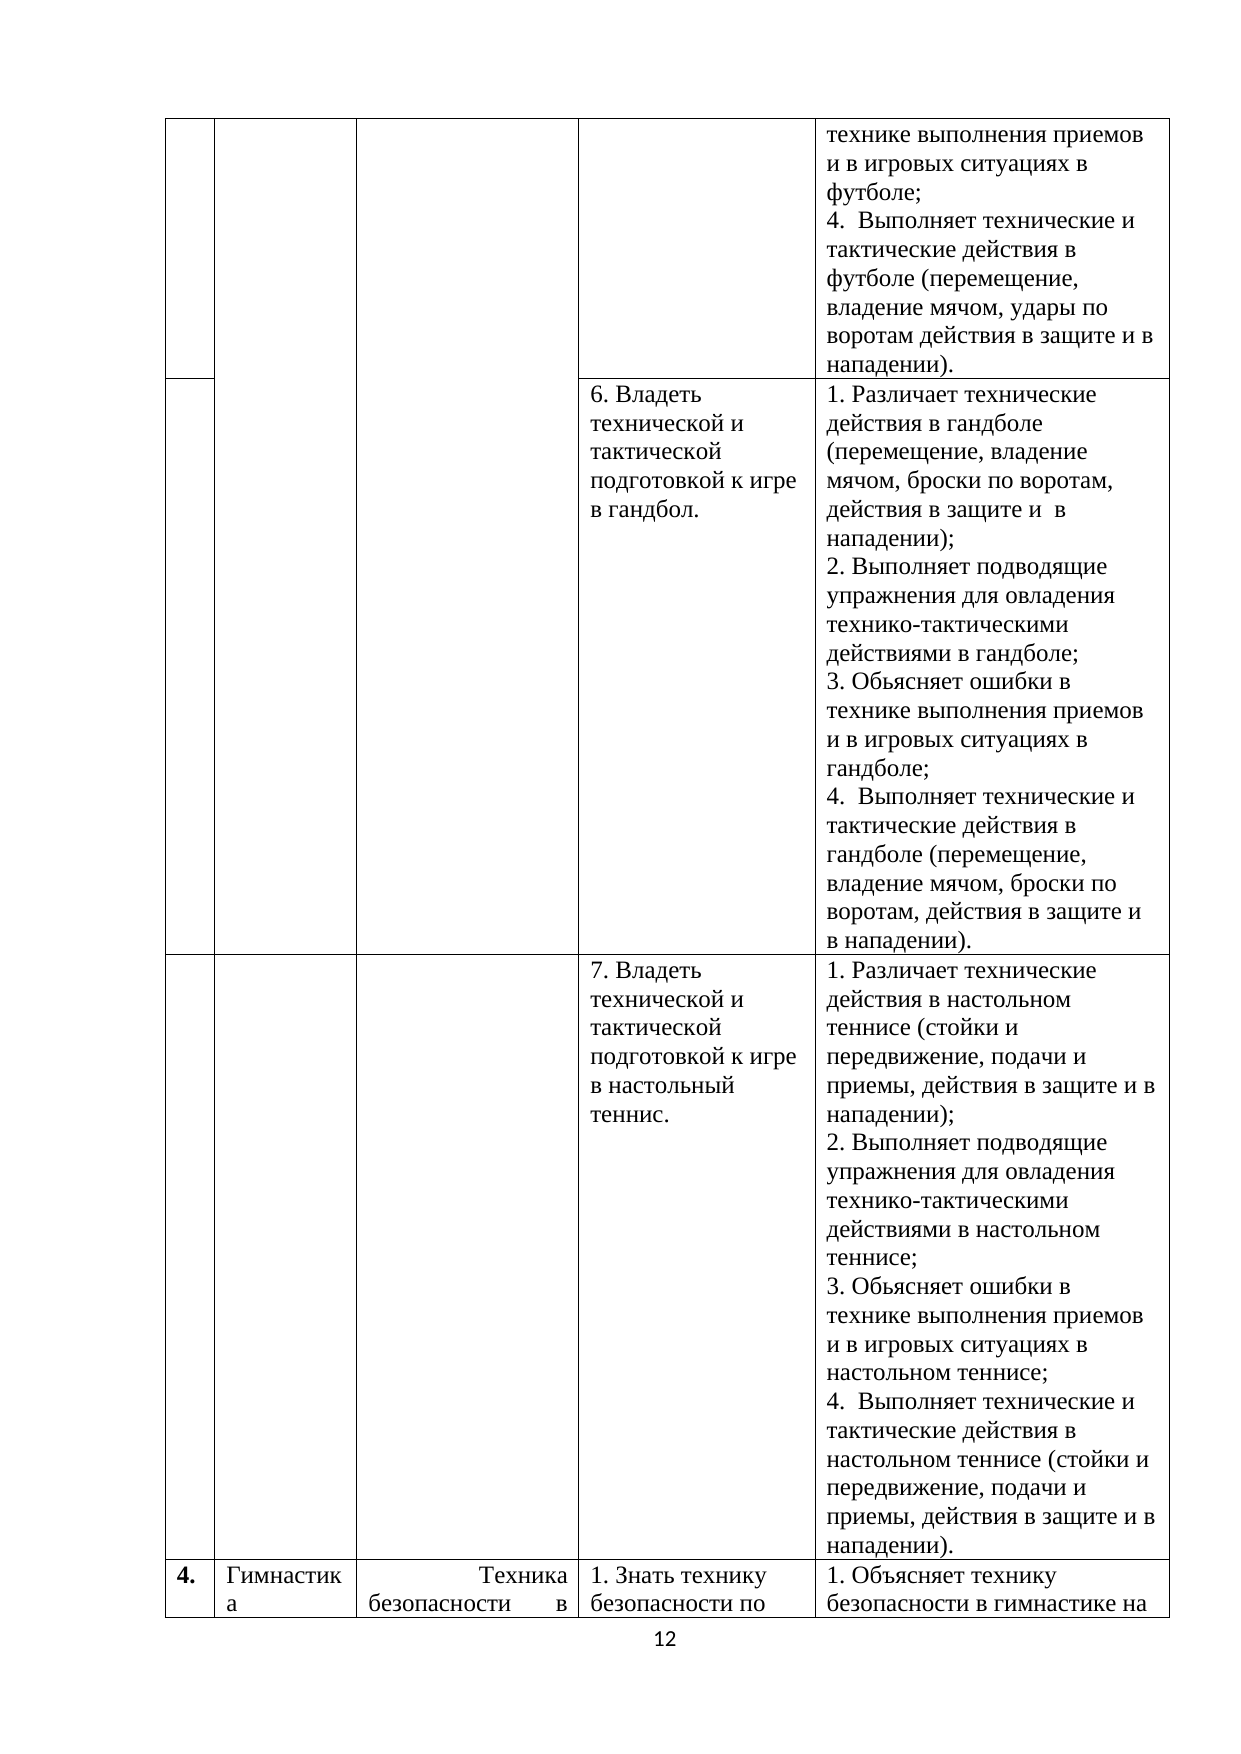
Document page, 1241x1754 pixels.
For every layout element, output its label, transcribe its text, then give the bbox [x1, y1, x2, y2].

table_cell 1. Различает технические действия в гандболе (перемещение, владение мячом, броски по воротам, действия в защите и в нападении); 2. Выполняет подводящие упражнения для овладения технико-тактическими действиями в гандболе; 3. Обьясняет ошибки в технике выполнения приемов и в игровых ситуациях в гандболе; 4. Выполняет технические и тактические действия в гандболе (перемещение, владение мячом, броски по воротам, действия в защите и в нападении). [816, 379, 1169, 954]
table_cell 7. Владеть технической и тактической подготовкой к игре в настольный теннис. [579, 955, 815, 1559]
table_cell [215, 955, 356, 1559]
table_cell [579, 1560, 815, 1617]
table_cell [166, 955, 214, 1559]
table_cell 1. Различает технические действия в настольном теннисе (стойки и передвижение, подачи и приемы, действия в защите и в нападении); 2. Выполняет подводящие упражнения для овладения технико-тактическими действиями в настольном теннисе; 3. Обьясняет ошибки в технике выполнения приемов и в игровых ситуациях в настольном теннисе; 4. Выполняет технические и тактические действия в настольном теннисе (стойки и передвижение, подачи и приемы, действия в защите и в нападении). [816, 955, 1169, 1559]
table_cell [816, 119, 1169, 378]
table_cell 4. [166, 1560, 214, 1617]
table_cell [357, 1560, 578, 1617]
table_cell 6. Владеть технической и тактической подготовкой к игре в гандбол. [579, 379, 815, 954]
table_cell [166, 379, 214, 954]
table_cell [816, 1560, 1169, 1617]
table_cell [579, 119, 815, 378]
table_cell Гимнастика [215, 1560, 356, 1617]
table_cell [357, 955, 578, 1559]
